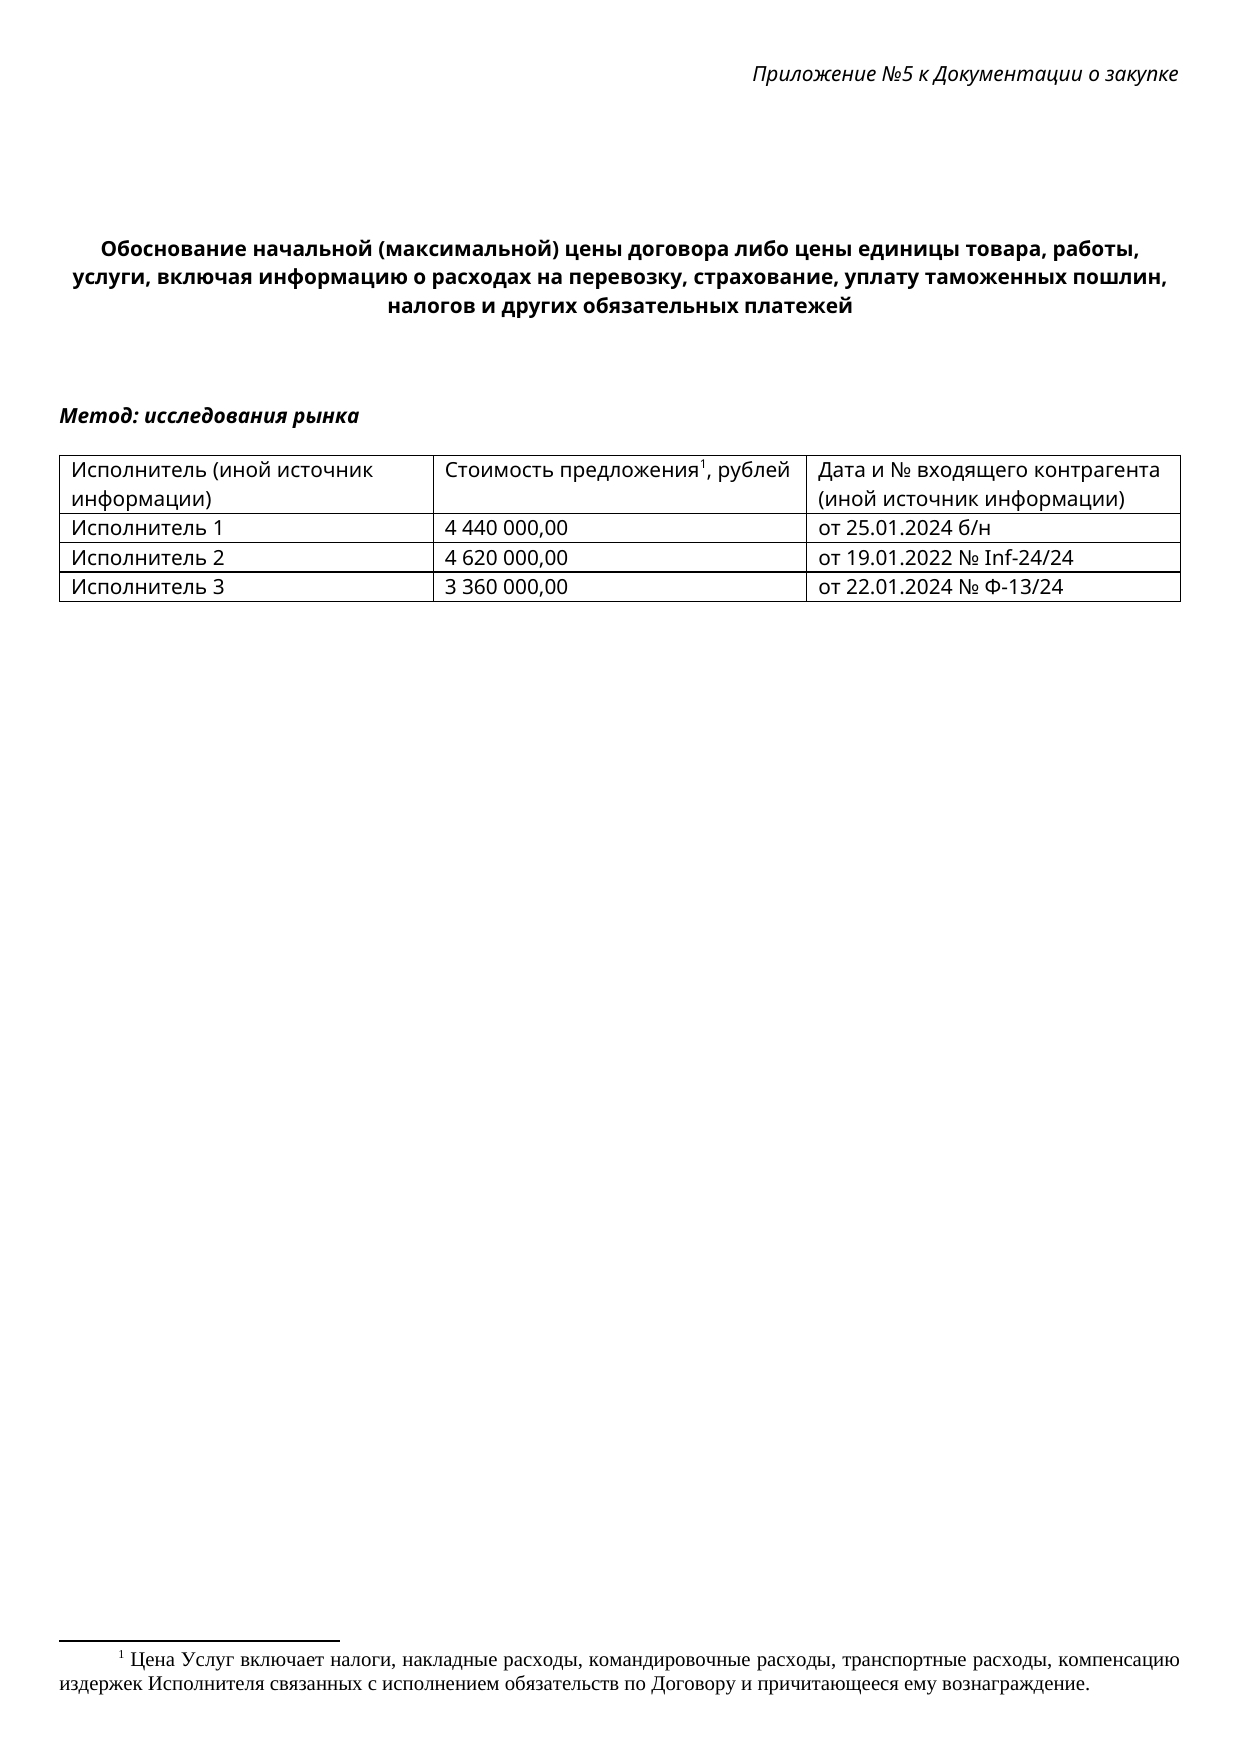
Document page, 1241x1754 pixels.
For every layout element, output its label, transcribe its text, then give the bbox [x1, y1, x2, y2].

text Обоснование начальной (максимальной) цены договора либо цены единицы товара, работы, услуги, включая информацию о расходах на перевозку, страхование, уплату таможенных пошлин, налогов и других обязательных платежей [59, 234, 1181, 319]
table_cell Исполнитель 3 [60, 573, 433, 601]
table_cell от 22.01.2024 № Ф-13/24 [807, 573, 1180, 601]
table_cell от 25.01.2024 б/н [807, 514, 1180, 542]
table_cell Исполнитель 2 [60, 543, 433, 571]
table_header Дата и № входящего контрагента (иной источник информации) [807, 456, 1180, 512]
table_cell 4 440 000,00 [434, 514, 806, 542]
table_header Стоимость предложения, рублей [434, 456, 806, 512]
list Приложение №5 к Документации о закупке [134, 59, 1181, 87]
text Метод: исследования рынка [59, 401, 1181, 429]
table_header Исполнитель (иной источник информации) [60, 456, 433, 512]
table_cell Исполнитель 1 [60, 514, 433, 542]
table_cell от 19.01.2022 № Inf-24/24 [807, 543, 1180, 571]
table_cell 4 620 000,00 [434, 543, 806, 571]
table_cell 3 360 000,00 [434, 573, 806, 601]
